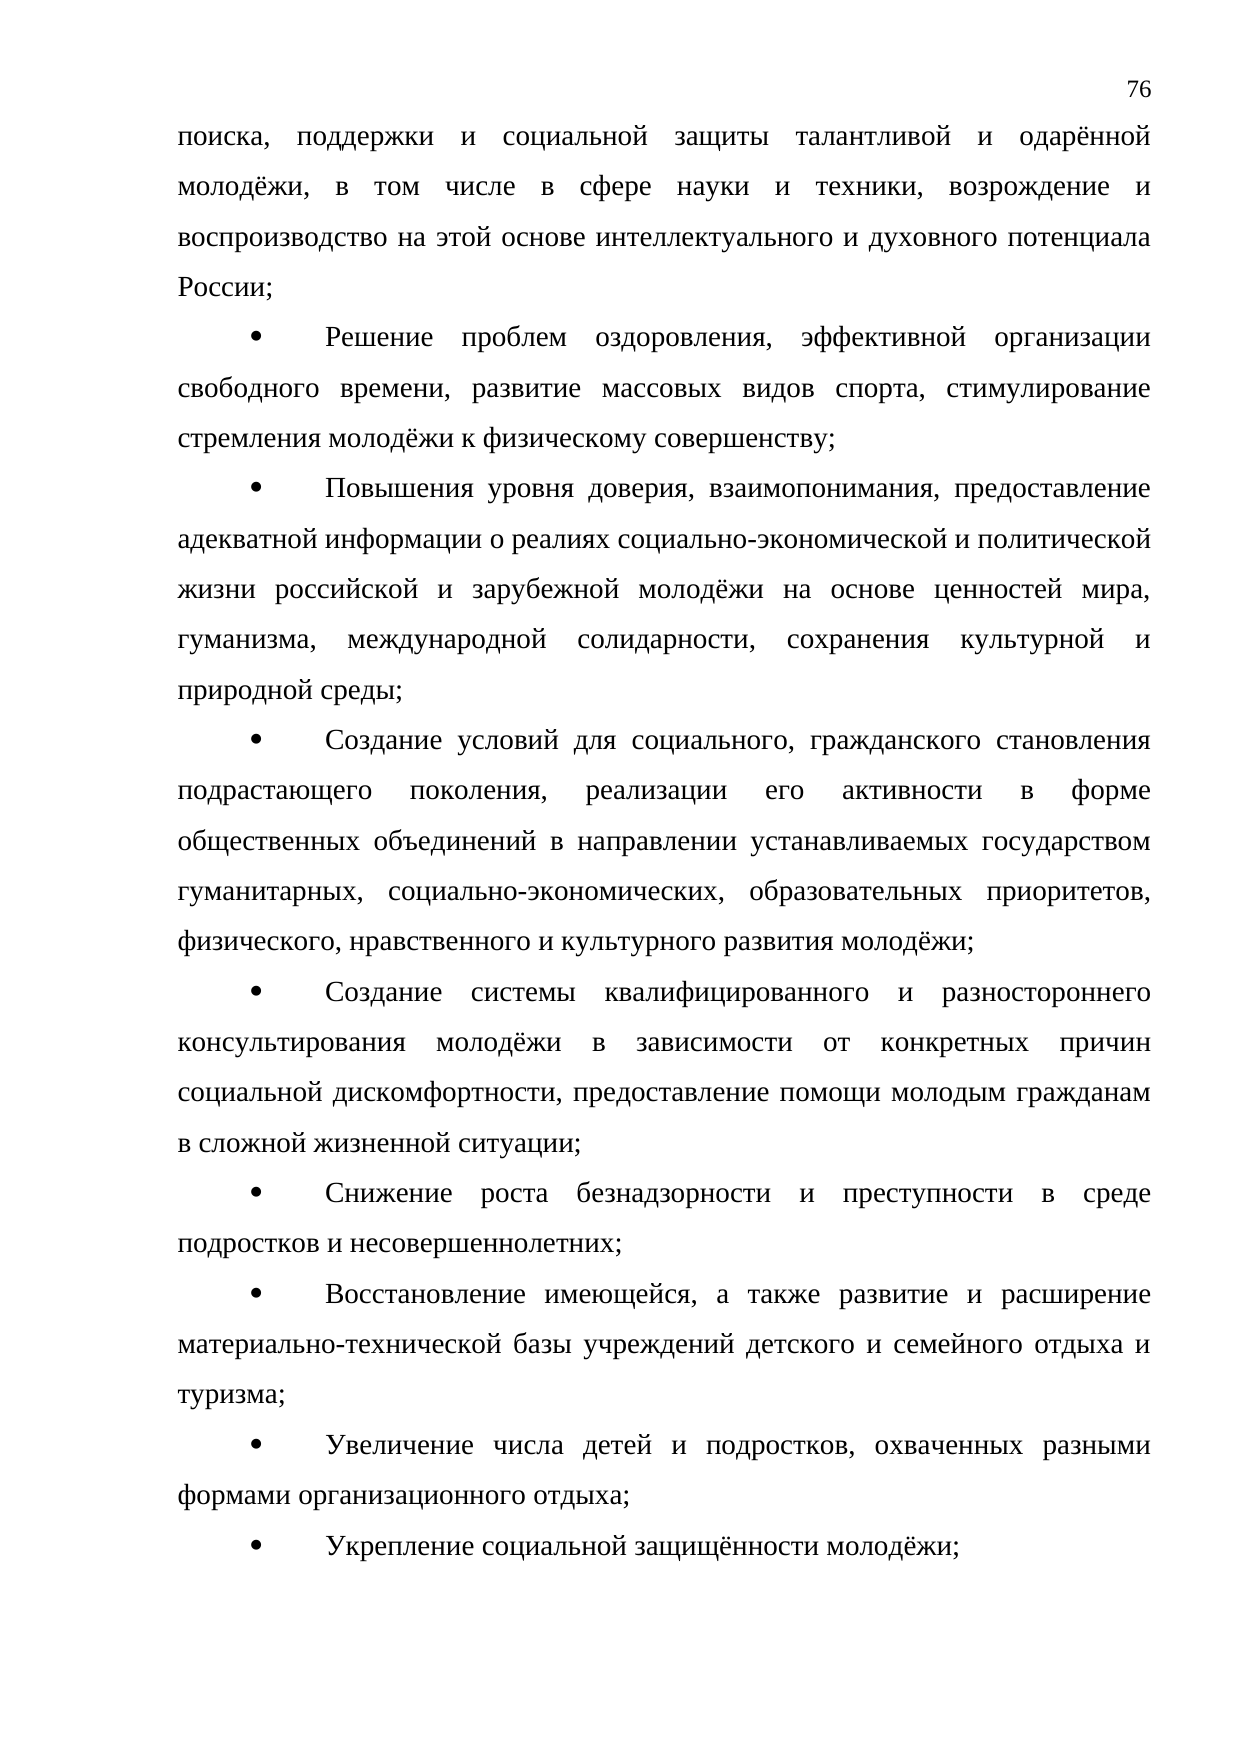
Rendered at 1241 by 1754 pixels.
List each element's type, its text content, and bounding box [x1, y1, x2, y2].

list Восстановление имеющейся, а также развитие и расширение материально-технической базы учреждений детского и семейного отдыха и туризма; [177, 1276, 1152, 1410]
list Решение проблем оздоровления, эффективной организации свободного времени, развитие массовых видов спорта, стимулирование стремления молодёжи к физическому совершенству; [177, 319, 1152, 454]
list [177, 118, 1152, 303]
list Повышения уровня доверия, взаимопонимания, предоставление адекватной информации о реалиях социально-экономической и политической жизни российской и зарубежной молодёжи на основе ценностей мира, гуманизма, международной солидарности, сохранения культурной и природной среды; [177, 470, 1152, 705]
list Снижение роста безнадзорности и преступности в среде подростков и несовершеннолетних; [177, 1175, 1152, 1259]
list Создание условий для социального, гражданского становления подрастающего поколения, реализации его активности в форме общественных объединений в направлении устанавливаемых государством гуманитарных, социально-экономических, образовательных приоритетов, физического, нравственного и культурного развития молодёжи; [177, 722, 1152, 957]
list Укрепление социальной защищённости молодёжи; [177, 1528, 1152, 1561]
list Увеличение числа детей и подростков, охваченных разными формами организационного отдыха; [177, 1427, 1152, 1511]
list Создание системы квалифицированного и разностороннего консультирования молодёжи в зависимости от конкретных причин социальной дискомфортности, предоставление помощи молодым гражданам в сложной жизненной ситуации; [177, 974, 1152, 1158]
